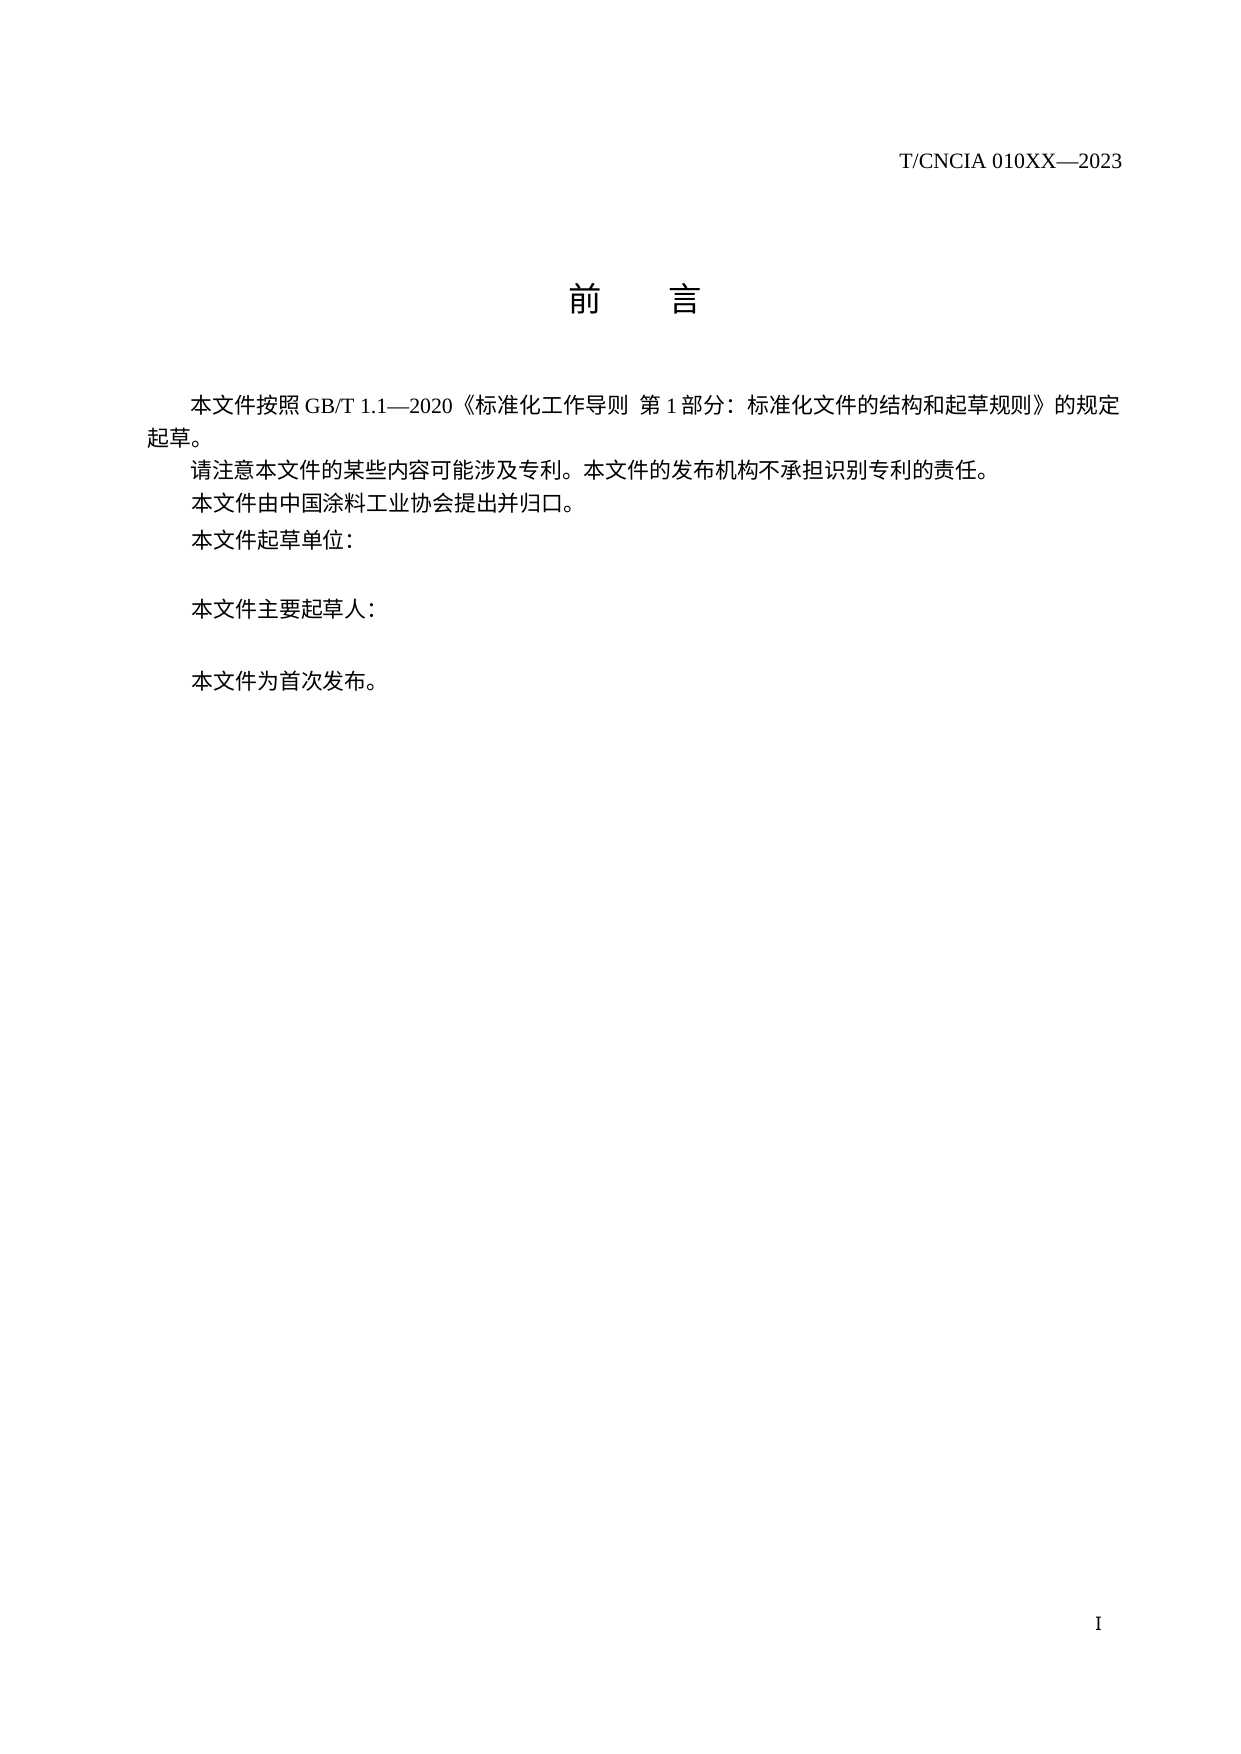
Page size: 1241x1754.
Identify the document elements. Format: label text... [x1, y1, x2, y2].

text 本文件由中国涂料工业协会提出并归口。 [148, 486, 1122, 517]
text 前 言 [148, 265, 1122, 330]
text 本文件主要起草人： [148, 592, 1122, 623]
text 请注意本文件的某些内容可能涉及专利。本文件的发布机构不承担识别专利的责任。 [148, 453, 1122, 486]
text 本文件按照GB/T 1.1—2020《标准化工作导则 第1部分：标准化文件的结构和起草规则》的规定起草。 [148, 388, 1122, 453]
text 本文件起草单位： [148, 523, 1122, 555]
text 本文件为首次发布。 [148, 664, 1122, 696]
